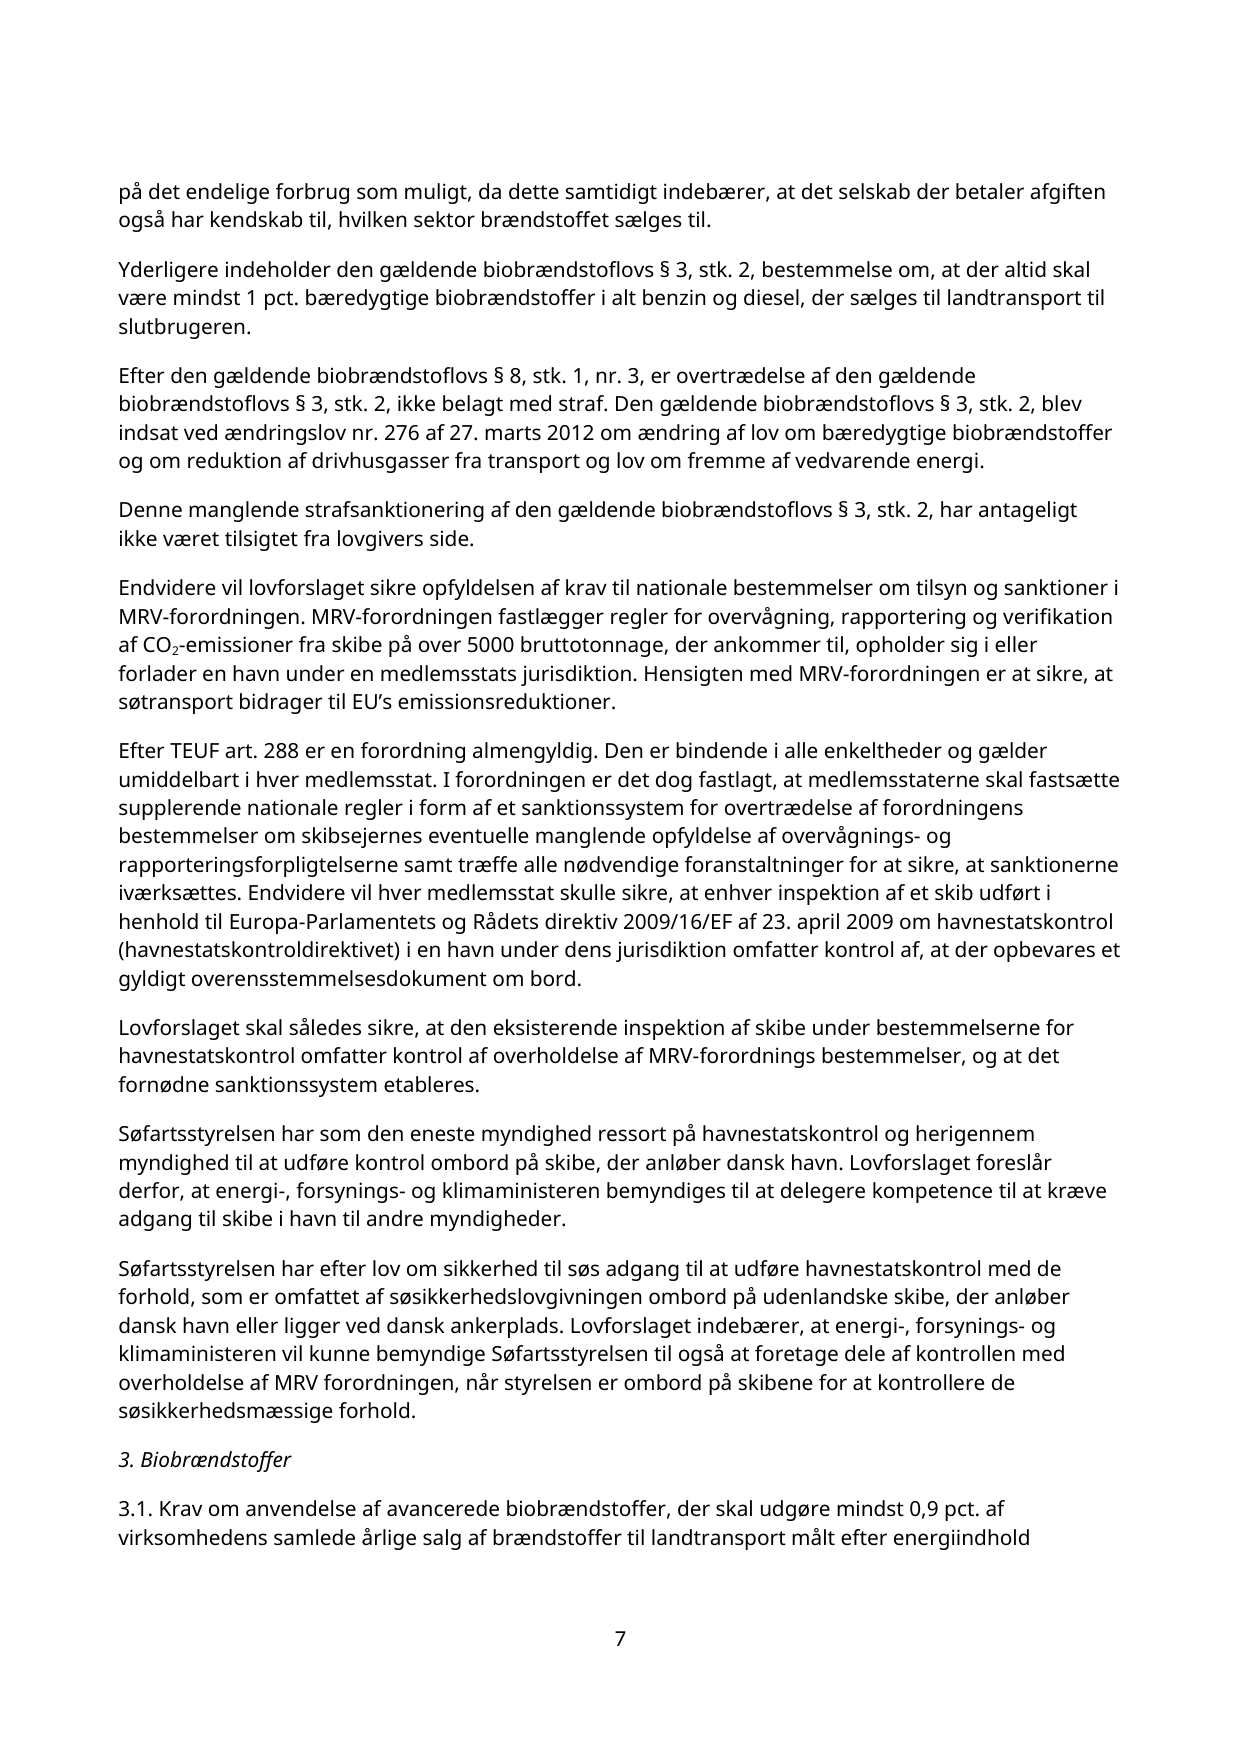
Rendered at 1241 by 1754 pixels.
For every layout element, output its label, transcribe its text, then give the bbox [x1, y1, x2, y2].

text Efter TEUF art. 288 er en forordning almengyldig. Den er bindende i alle enkeltheder og gælder umiddelbart i hver medlemsstat. I forordningen er det dog fastlagt, at medlemsstaterne skal fastsætte supplerende nationale regler i form af et sanktionssystem for overtrædelse af forordningens bestemmelser om skibsejernes eventuelle manglende opfyldelse af overvågnings- og rapporteringsforpligtelserne samt træffe alle nødvendige foranstaltninger for at sikre, at sanktionerne iværksættes. Endvidere vil hver medlemsstat skulle sikre, at enhver inspektion af et skib udført i henhold til Europa-Parlamentets og Rådets direktiv 2009/16/EF af 23. april 2009 om havnestatskontrol (havnestatskontroldirektivet) i en havn under dens jurisdiktion omfatter kontrol af, at der opbevares et gyldigt overensstemmelsesdokument om bord. [118, 736, 1122, 992]
text Søfartsstyrelsen har som den eneste myndighed ressort på havnestatskontrol og herigennem myndighed til at udføre kontrol ombord på skibe, der anløber dansk havn. Lovforslaget foreslår derfor, at energi-, forsynings- og klimaministeren bemyndiges til at delegere kompetence til at kræve adgang til skibe i havn til andre myndigheder. [118, 1119, 1122, 1233]
text Lovforslaget skal således sikre, at den eksisterende inspektion af skibe under bestemmelserne for havnestatskontrol omfatter kontrol af overholdelse af MRV-forordnings bestemmelser, og at det fornødne sanktionssystem etableres. [118, 1013, 1122, 1098]
text 3.1. Krav om anvendelse af avancerede biobrændstoffer, der skal udgøre mindst 0,9 pct. af virksomhedens samlede årlige salg af brændstoffer til landtransport målt efter energiindhold [118, 1494, 1122, 1551]
text Efter den gældende biobrændstoflovs § 8, stk. 1, nr. 3, er overtrædelse af den gældende biobrændstoflovs § 3, stk. 2, ikke belagt med straf. Den gældende biobrændstoflovs § 3, stk. 2, blev indsat ved ændringslov nr. 276 af 27. marts 2012 om ændring af lov om bæredygtige biobrændstoffer og om reduktion af drivhusgasser fra transport og lov om fremme af vedvarende energi. [118, 361, 1122, 475]
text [118, 177, 1122, 234]
text 3. Biobrændstoffer [118, 1445, 1122, 1474]
text Søfartsstyrelsen har efter lov om sikkerhed til søs adgang til at udføre havnestatskontrol med de forhold, som er omfattet af søsikkerhedslovgivningen ombord på udenlandske skibe, der anløber dansk havn eller ligger ved dansk ankerplads. Lovforslaget indebærer, at energi-, forsynings- og klimaministeren vil kunne bemyndige Søfartsstyrelsen til også at foretage dele af kontrollen med overholdelse af MRV forordningen, når styrelsen er ombord på skibene for at kontrollere de søsikkerhedsmæssige forhold. [118, 1254, 1122, 1424]
text Yderligere indeholder den gældende biobrændstoflovs § 3, stk. 2, bestemmelse om, at der altid skal være mindst 1 pct. bæredygtige biobrændstoffer i alt benzin og diesel, der sælges til landtransport til slutbrugeren. [118, 255, 1122, 340]
text Denne manglende strafsanktionering af den gældende biobrændstoflovs § 3, stk. 2, har antageligt ikke været tilsigtet fra lovgivers side. [118, 496, 1122, 552]
text Endvidere vil lovforslaget sikre opfyldelsen af krav til nationale bestemmelser om tilsyn og sanktioner i MRV-forordningen. MRV-forordningen fastlægger regler for overvågning, rapportering og verifikation af CO2-emissioner fra skibe på over 5000 bruttotonnage, der ankommer til, opholder sig i eller forlader en havn under en medlemsstats jurisdiktion. Hensigten med MRV-forordningen er at sikre, at søtransport bidrager til EU’s emissionsreduktioner. [118, 573, 1122, 716]
